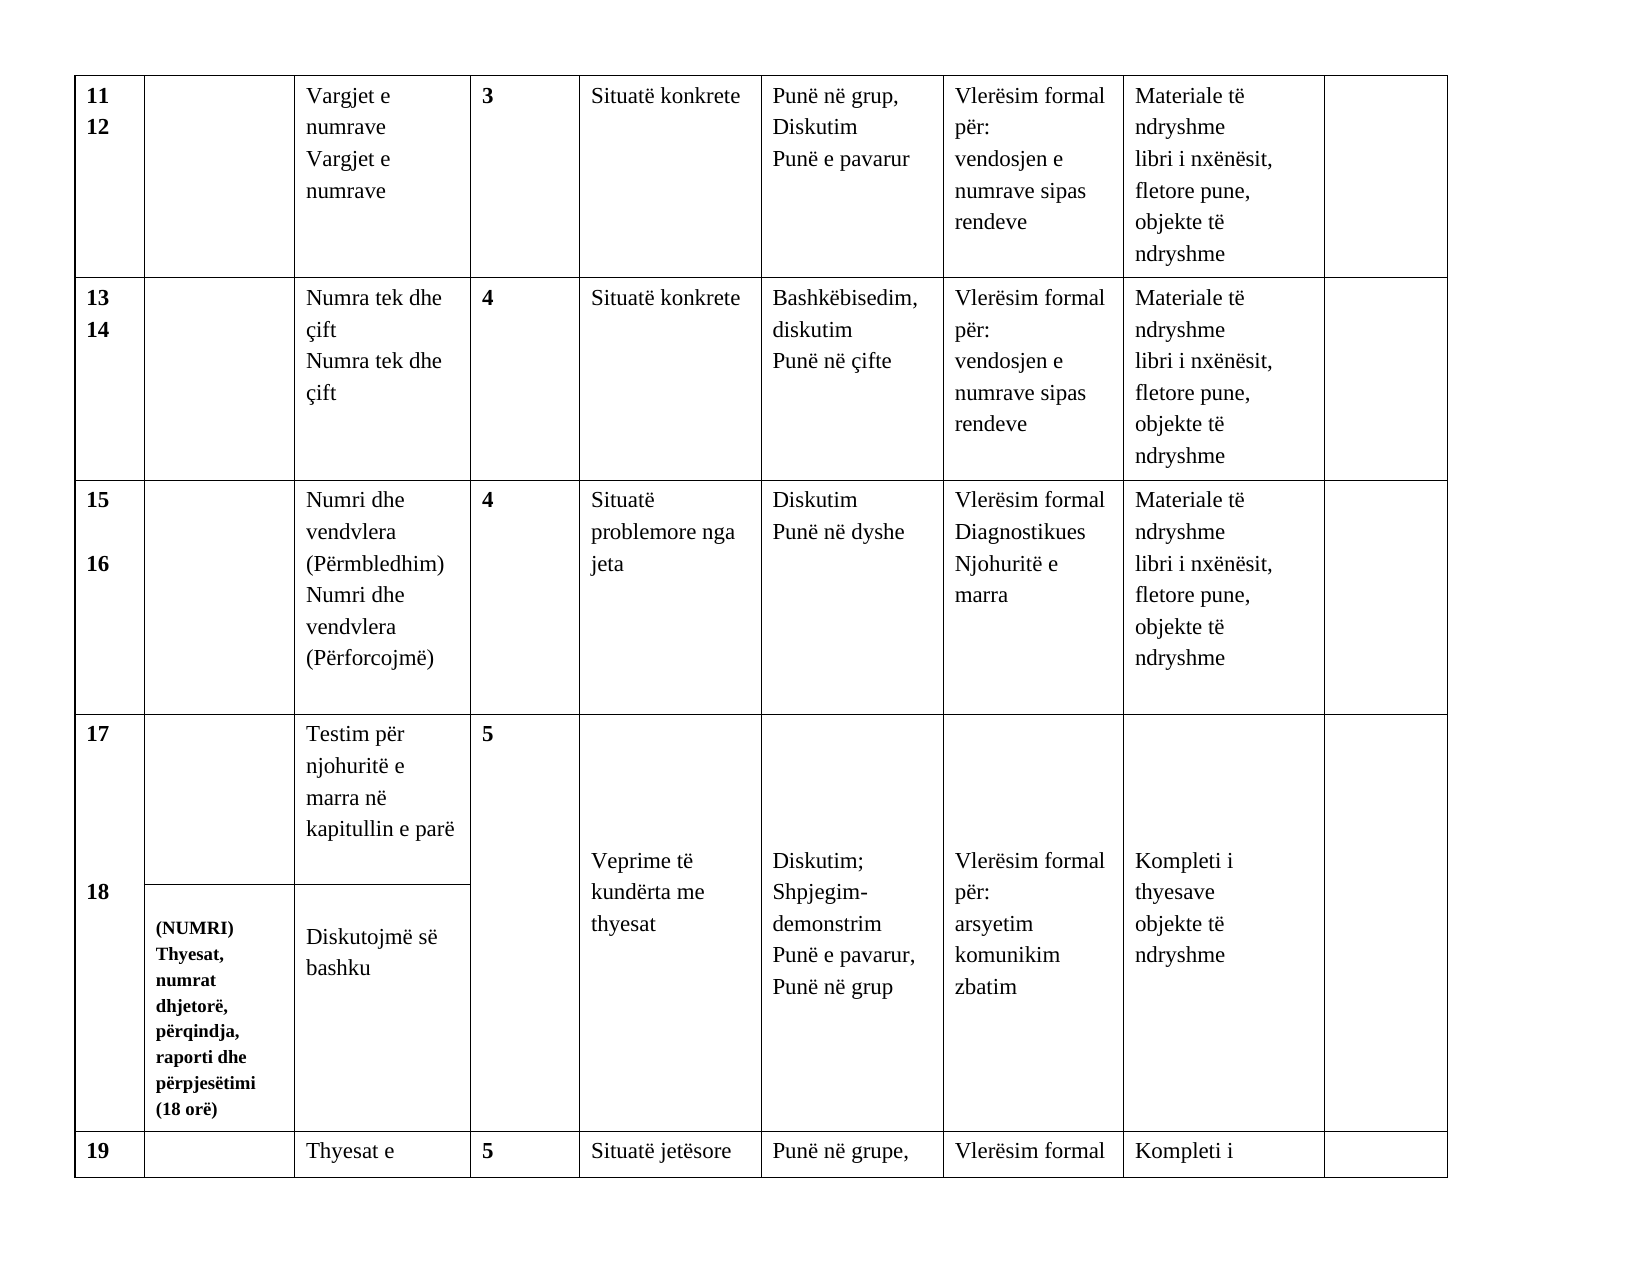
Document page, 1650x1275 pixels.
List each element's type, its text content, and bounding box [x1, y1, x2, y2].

table_cell Situatë problemore nga jeta [580, 481, 761, 713]
table_cell Testim për njohuritë e marra në kapitullin e parë [295, 715, 470, 884]
table_cell Materiale të ndryshme libri i nxënësit, fletore pune, objekte të ndryshme [1124, 76, 1324, 277]
table_cell (NUMRI) Thyesat, numrat dhjetorë, përqindja, raporti dhe përpjesëtimi (18 orë) [145, 885, 294, 1131]
table_cell Situatë jetësore [580, 1132, 761, 1177]
table_cell [1325, 481, 1447, 713]
table_cell 4 [471, 278, 579, 479]
table_cell 3 [471, 76, 579, 277]
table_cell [1124, 1132, 1324, 1177]
table_cell Materiale të ndryshme libri i nxënësit, fletore pune, objekte të ndryshme [1124, 481, 1324, 713]
table_cell Vlerësim formal për: arsyetim komunikim zbatim [944, 715, 1123, 1131]
table_cell Situatë konkrete [580, 278, 761, 479]
table_cell 13 14 [76, 278, 144, 479]
table_cell [1325, 715, 1447, 1131]
table_cell Veprime të kundërta me thyesat [580, 715, 761, 1131]
table_cell Situatë konkrete [580, 76, 761, 277]
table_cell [944, 1132, 1123, 1177]
table_cell Diskutim; Shpjegim-demonstrim Punë e pavarur, Punë në grup [762, 715, 943, 1131]
table_cell Bashkëbisedim, diskutim Punë në çifte [762, 278, 943, 479]
table_cell [145, 715, 294, 884]
table_cell Kompleti i thyesave objekte të ndryshme [1124, 715, 1324, 1131]
table_cell 5 [471, 1132, 579, 1177]
table_cell Vlerësim formal për: vendosjen e numrave sipas rendeve [944, 76, 1123, 277]
table_cell Numri dhe vendvlera (Përmbledhim) Numri dhe vendvlera (Përforcojmë) [295, 481, 470, 713]
table_cell [1325, 1132, 1447, 1177]
table_cell [145, 1132, 294, 1177]
table_cell [145, 76, 294, 277]
table_cell Diskutim Punë në dyshe [762, 481, 943, 713]
table_cell 4 [471, 481, 579, 713]
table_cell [295, 1132, 470, 1177]
table_cell 11 12 [76, 76, 144, 277]
table_cell Punë në grup, Diskutim Punë e pavarur [762, 76, 943, 277]
table_cell 5 [471, 715, 579, 1131]
table_cell [145, 278, 294, 479]
table_cell 19 20 [76, 1132, 144, 1177]
table_cell [1325, 278, 1447, 479]
table_cell [1325, 76, 1447, 277]
table_cell [145, 481, 294, 713]
table_cell Vlerësim formal për: vendosjen e numrave sipas rendeve [944, 278, 1123, 479]
table_cell Vlerësim formal Diagnostikues Njohuritë e marra [944, 481, 1123, 713]
table_cell Numra tek dhe çift Numra tek dhe çift [295, 278, 470, 479]
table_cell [762, 1132, 943, 1177]
table_cell 15 16 [76, 481, 144, 713]
table_cell Materiale të ndryshme libri i nxënësit, fletore pune, objekte të ndryshme [1124, 278, 1324, 479]
table_cell 17 18 [76, 715, 144, 1131]
table_cell Vargjet e numrave Vargjet e numrave [295, 76, 470, 277]
table_cell Diskutojmë së bashku [295, 885, 470, 1131]
